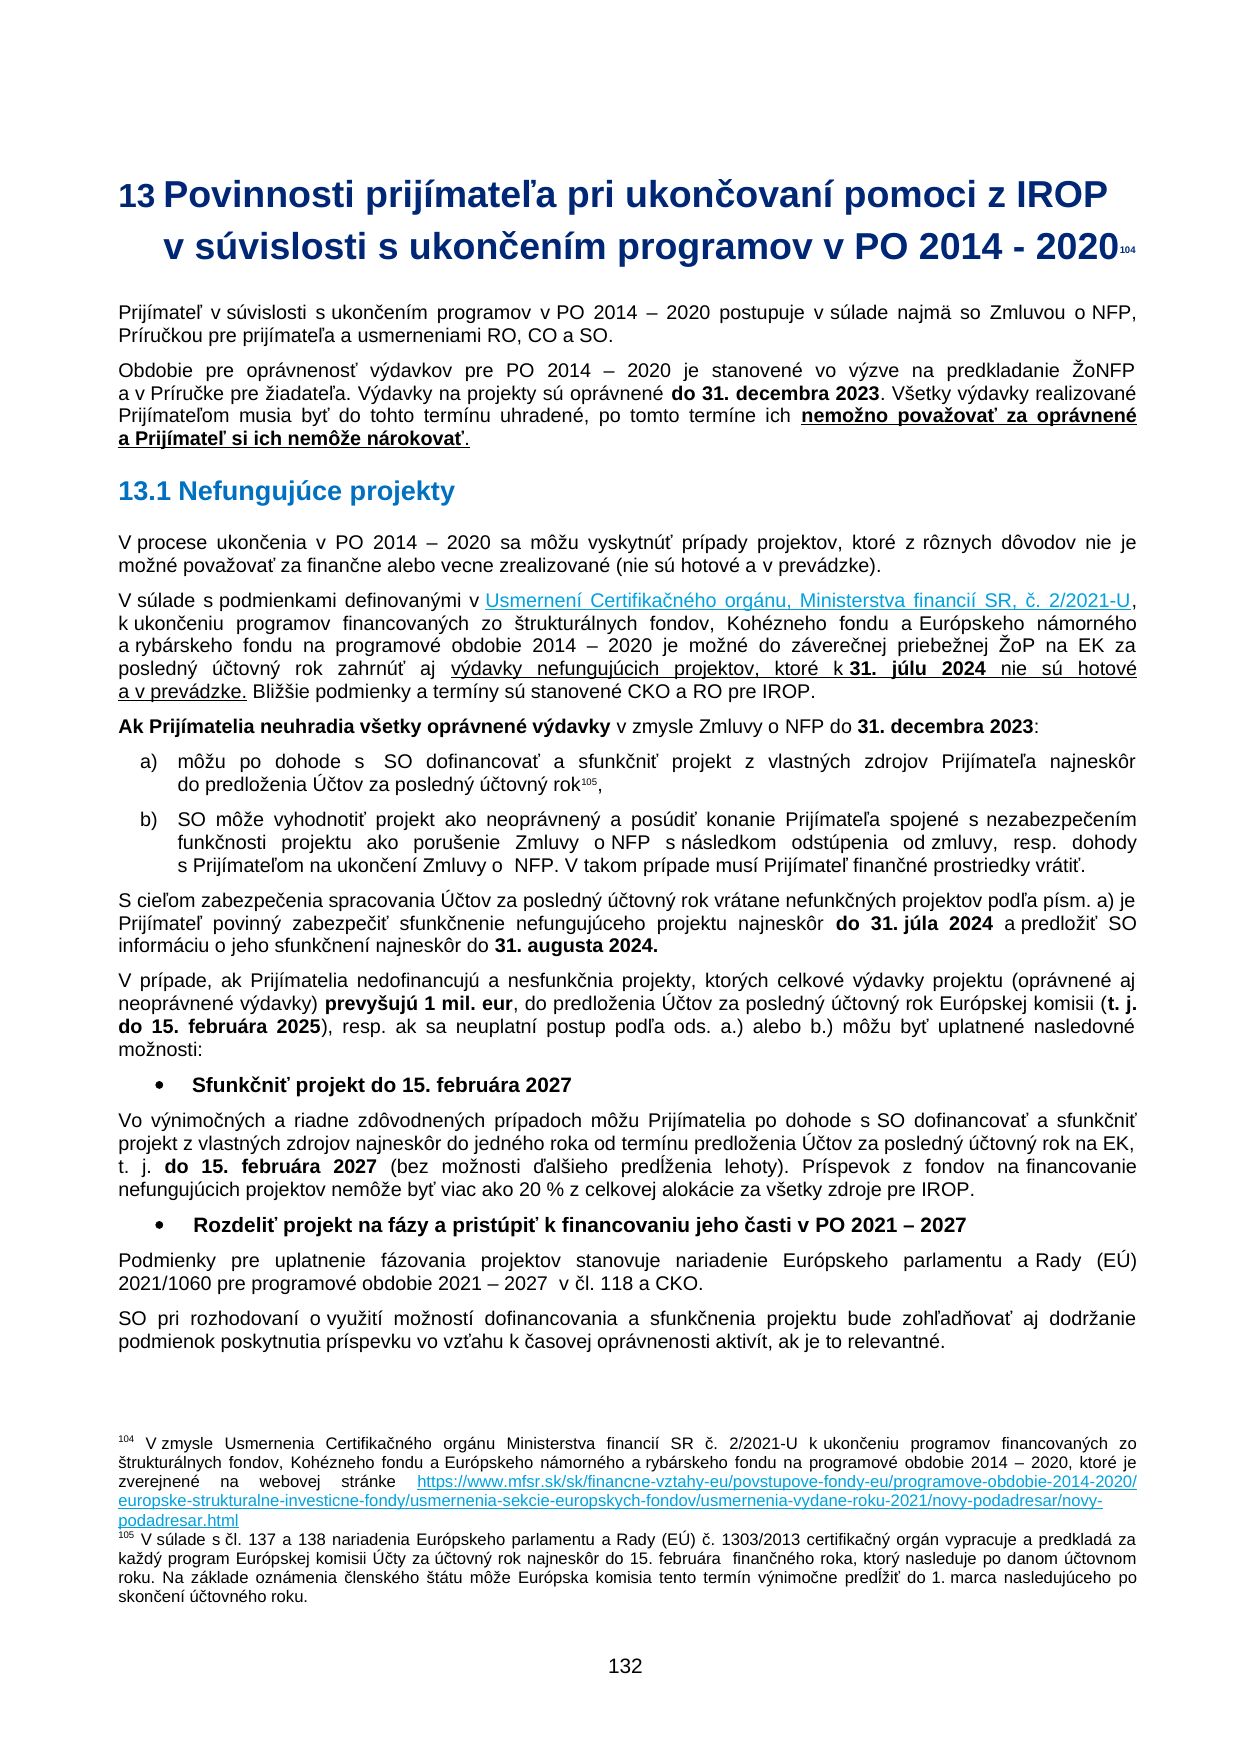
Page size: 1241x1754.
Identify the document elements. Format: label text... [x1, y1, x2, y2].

list môžu po dohode s SO dofinancovať a sfunkčniť projekt z vlastných zdrojov Prijímateľa najneskôr do predloženia Účtov za posledný účtovný rok, [140, 750, 1137, 796]
text Vo výnimočných a riadne zdôvodnených prípadoch môžu Prijímatelia po dohode s SO dofinancovať a sfunkčniť projekt z vlastných zdrojov najneskôr do jedného roka od termínu predloženia Účtov za posledný účtovný rok na EK, t. j. do 15. februára 2027 (bez možnosti ďalšieho predĺženia lehoty). Príspevok z fondov na financovanie nefungujúcich projektov nemôže byť viac ako 20 % z celkovej alokácie za všetky zdroje pre IROP. [118, 1109, 1137, 1200]
subtitle Povinnosti prijímateľa pri ukončovaní pomoci z IROP v súvislosti s ukončením programov v PO 2014 - 2020 [118, 173, 1137, 267]
text Obdobie pre oprávnenosť výdavkov pre PO 2014 – 2020 je stanovené vo výzve na predkladanie ŽoNFP a v Príručke pre žiadateľa. Výdavky na projekty sú oprávnené do 31. decembra 2023. Všetky výdavky realizované Prijímateľom musia byť do tohto termínu uhradené, po tomto termíne ich nemožno považovať za oprávnené a Prijímateľ si ich nemôže nárokovať. [118, 359, 1137, 450]
text V prípade, ak Prijímatelia nedofinancujú a nesfunkčnia projekty, ktorých celkové výdavky projektu (oprávnené aj neoprávnené výdavky) prevyšujú 1 mil. eur, do predloženia Účtov za posledný účtovný rok Európskej komisii (t. j. do 15. februára 2025), resp. ak sa neuplatní postup podľa ods. a.) alebo b.) môžu byť uplatnené nasledovné možnosti: [118, 969, 1137, 1060]
text V procese ukončenia v PO 2014 – 2020 sa môžu vyskytnúť prípady projektov, ktoré z rôznych dôvodov nie je možné považovať za finančne alebo vecne zrealizované (nie sú hotové a v prevádzke). [118, 531, 1137, 576]
text V súlade s podmienkami definovanými v Usmernení Certifikačného orgánu, Ministerstva financií SR, č. 2/2021-U, k ukončeniu programov financovaných zo štrukturálnych fondov, Kohézneho fondu a Európskeho námorného a rybárskeho fondu na programové obdobie 2014 – 2020 je možné do záverečnej priebežnej ŽoP na EK za posledný účtovný rok zahrnúť aj výdavky nefungujúcich projektov, ktoré k 31. júlu 2024 nie sú hotové a v prevádzke. Bližšie podmienky a termíny sú stanovené CKO a RO pre IROP. [118, 589, 1137, 702]
subtitle Nefungujúce projekty [118, 475, 1137, 506]
list Rozdeliť projekt na fázy a pristúpiť k financovaniu jeho časti v PO 2021 – 2027 [156, 1213, 1137, 1237]
text SO pri rozhodovaní o využití možností dofinancovania a sfunkčnenia projektu bude zohľadňovať aj dodržanie podmienok poskytnutia príspevku vo vzťahu k časovej oprávnenosti aktivít, ak je to relevantné. [118, 1307, 1137, 1352]
text Ak Prijímatelia neuhradia všetky oprávnené výdavky v zmysle Zmluvy o NFP do 31. decembra 2023: [118, 715, 1137, 738]
text Prijímateľ v súvislosti s ukončením programov v PO 2014 – 2020 postupuje v súlade najmä so Zmluvou o NFP, Príručkou pre prijímateľa a usmerneniami RO, CO a SO. [118, 301, 1137, 346]
list SO môže vyhodnotiť projekt ako neoprávnený a posúdiť konanie Prijímateľa spojené s nezabezpečením funkčnosti projektu ako porušenie Zmluvy o NFP s následkom odstúpenia od zmluvy, resp. dohody s Prijímateľom na ukončení Zmluvy o NFP. V takom prípade musí Prijímateľ finančné prostriedky vrátiť. [140, 808, 1137, 876]
list Sfunkčniť projekt do 15. februára 2027 [156, 1073, 1137, 1097]
text Podmienky pre uplatnenie fázovania projektov stanovuje nariadenie Európskeho parlamentu a Rady (EÚ) 2021/1060 pre programové obdobie 2021 – 2027 v čl. 118 a CKO. [118, 1249, 1137, 1294]
text S cieľom zabezpečenia spracovania Účtov za posledný účtovný rok vrátane nefunkčných projektov podľa písm. a) je Prijímateľ povinný zabezpečiť sfunkčnenie nefungujúceho projektu najneskôr do 31. júla 2024 a predložiť SO informáciu o jeho sfunkčnení najneskôr do 31. augusta 2024. [118, 889, 1137, 957]
